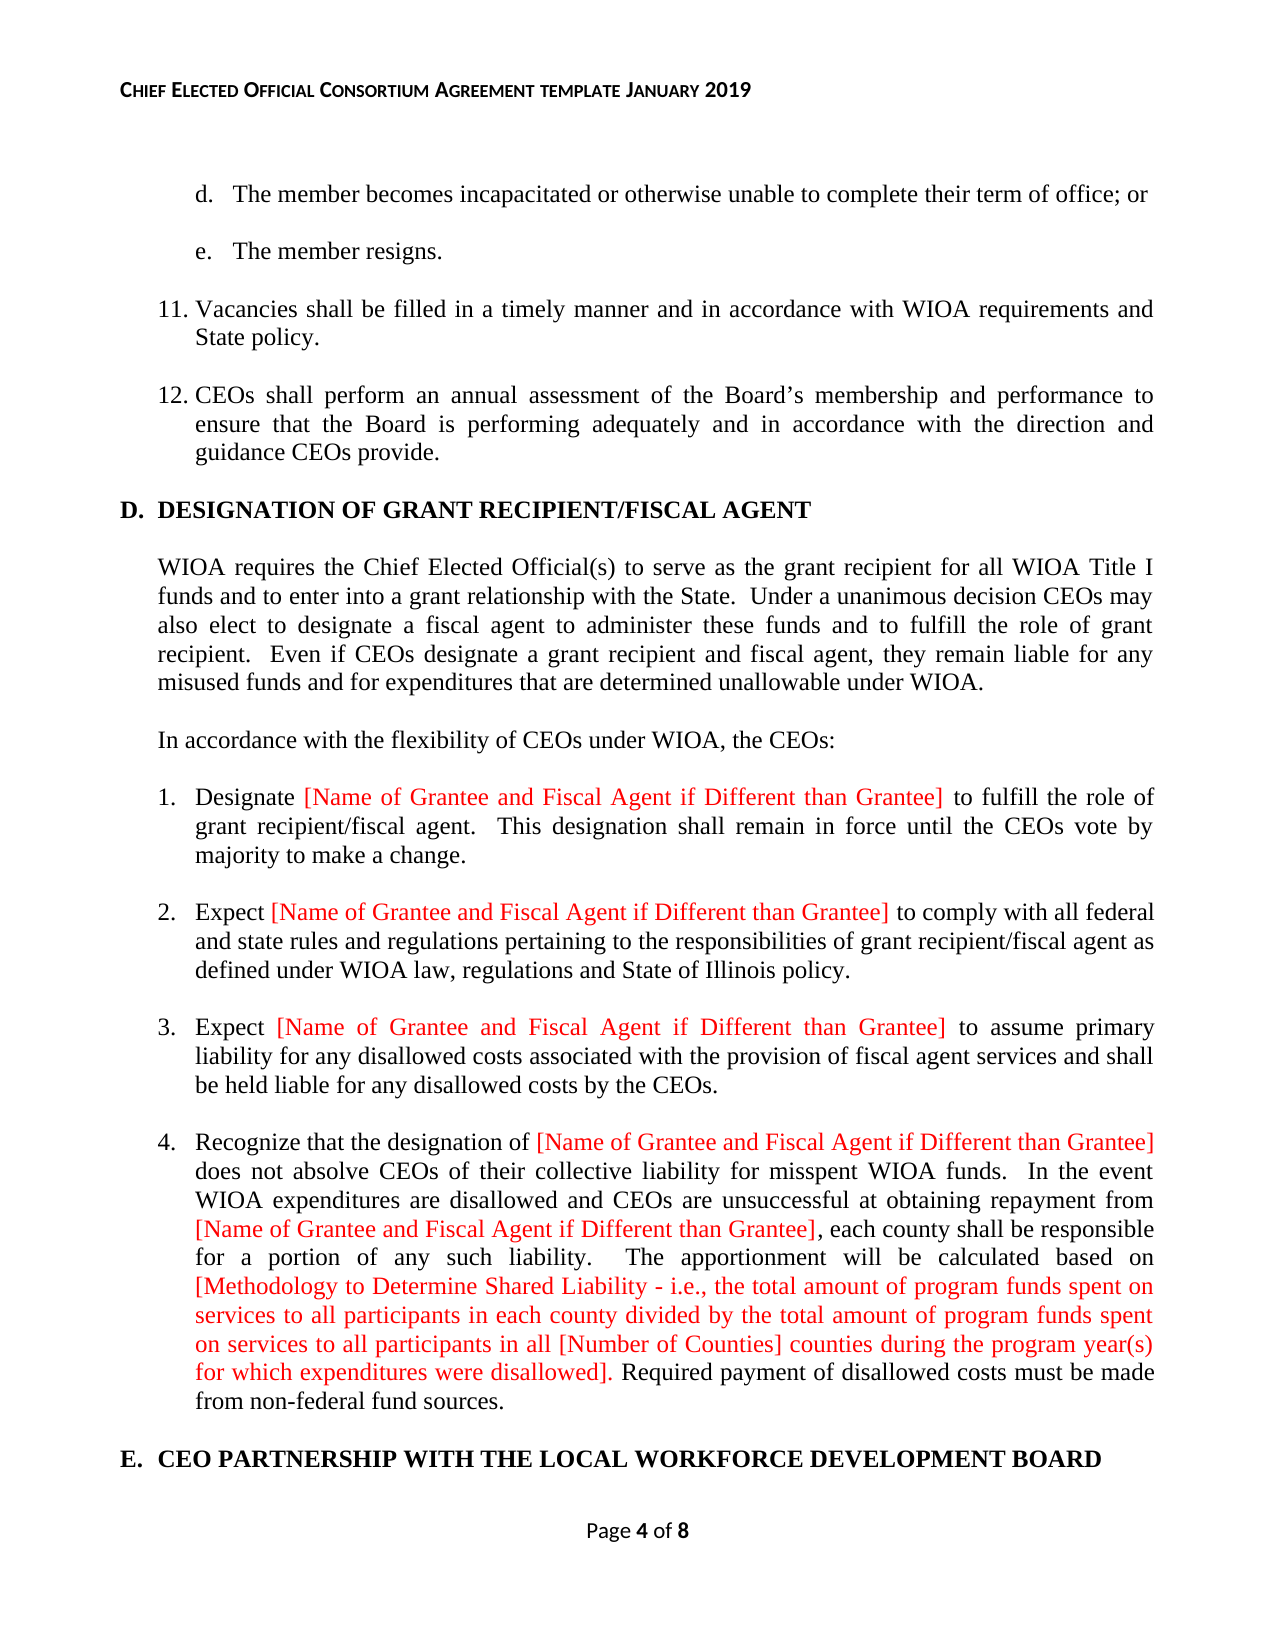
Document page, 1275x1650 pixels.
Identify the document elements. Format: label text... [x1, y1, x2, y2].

list Vacancies shall be filled in a timely manner and in accordance with WIOA requirements and State policy. [157, 294, 1155, 351]
list Expect [Name of Grantee and Fiscal Agent if Different than Grantee] to comply with all federal and state rules and regulations pertaining to the responsibilities of grant recipient/fiscal agent as defined under WIOA law, regulations and State of Illinois policy. [157, 897, 1155, 984]
list The member becomes incapacitated or otherwise unable to complete their term of office; or [195, 179, 1155, 207]
list CEOs shall perform an annual assessment of the Board’s membership and performance to ensure that the Board is performing adequately and in accordance with the direction and guidance CEOs provide. [157, 380, 1155, 466]
list DESIGNATION OF GRANT RECIPIENT/FISCAL AGENT [120, 495, 1155, 524]
list Designate [Name of Grantee and Fiscal Agent if Different than Grantee] to fulfill the role of grant recipient/fiscal agent. This designation shall remain in force until the CEOs vote by majority to make a change. [157, 782, 1155, 869]
list The member resigns. [195, 236, 1155, 265]
list Recognize that the designation of [Name of Grantee and Fiscal Agent if Different than Grantee] does not absolve CEOs of their collective liability for misspent WIOA funds. In the event WIOA expenditures are disallowed and CEOs are unsuccessful at obtaining repayment from [Name of Grantee and Fiscal Agent if Different than Grantee], each county shall be responsible for a portion of any such liability. The apportionment will be calculated based on [Methodology to Determine Shared Liability - i.e., the total amount of program funds spent on services to all participants in each county divided by the total amount of program funds spent on services to all participants in all [Number of Counties] counties during the program year(s) for which expenditures were disallowed]. Required payment of disallowed costs must be made from non-federal fund sources. [157, 1127, 1155, 1415]
list CEO PARTNERSHIP WITH THE LOCAL WORKFORCE DEVELOPMENT BOARD [120, 1444, 1155, 1472]
list Expect [Name of Grantee and Fiscal Agent if Different than Grantee] to assume primary liability for any disallowed costs associated with the provision of fiscal agent services and shall be held liable for any disallowed costs by the CEOs. [157, 1012, 1155, 1099]
text In accordance with the flexibility of CEOs under WIOA, the CEOs: [157, 725, 1155, 754]
text WIOA requires the Chief Elected Official(s) to serve as the grant recipient for all WIOA Title I funds and to enter into a grant relationship with the State. Under a unanimous decision CEOs may also elect to designate a fiscal agent to administer these funds and to fulfill the role of grant recipient. Even if CEOs designate a grant recipient and fiscal agent, they remain liable for any misused funds and for expenditures that are determined unallowable under WIOA. [157, 552, 1155, 696]
